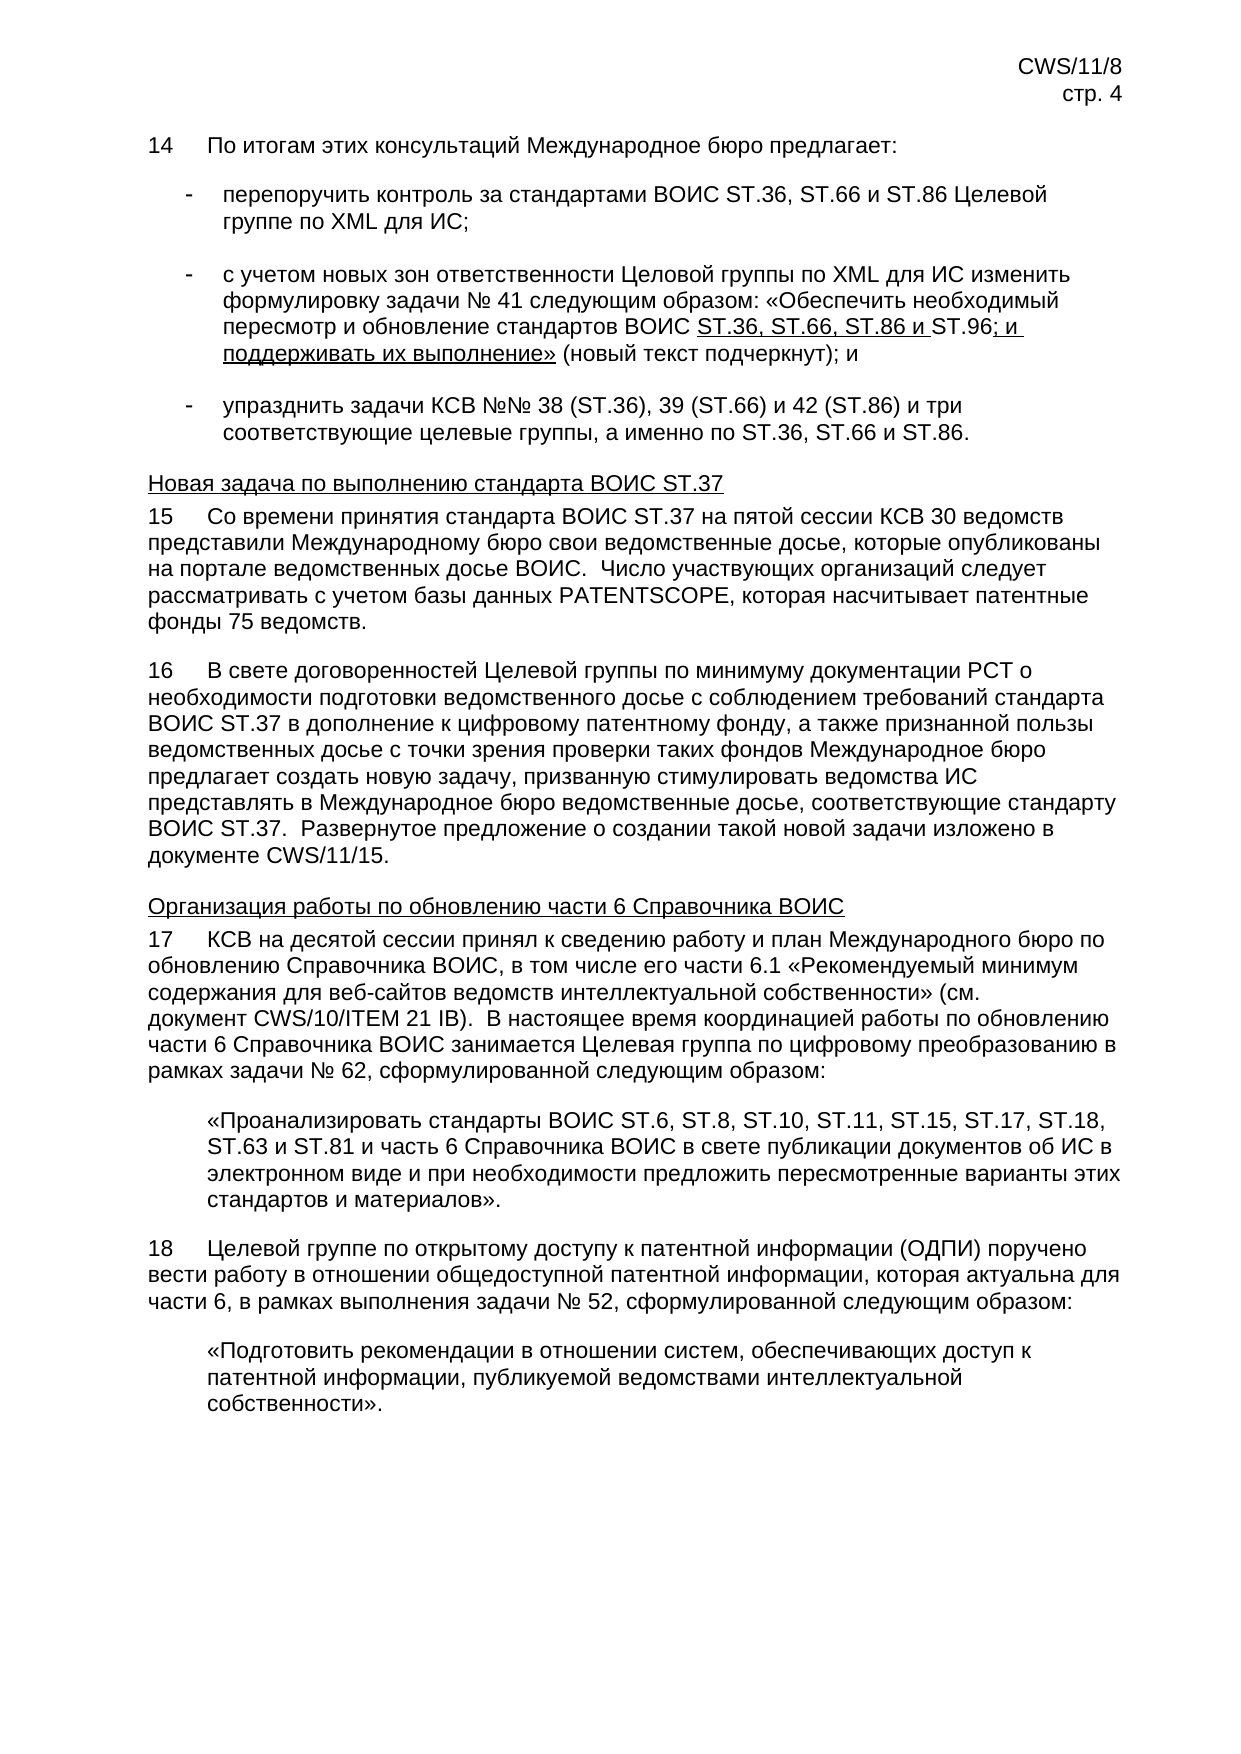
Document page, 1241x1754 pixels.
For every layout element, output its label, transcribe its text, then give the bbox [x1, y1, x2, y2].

text Целевой группе по открытому доступу к патентной информации (ОДПИ) поручено вести работу в отношении общедоступной патентной информации, которая актуальна для части 6, в рамках выполнения задачи № 52, сформулированной следующим образом: [148, 1235, 1122, 1314]
text По итогам этих консультаций Международное бюро предлагает: [148, 132, 1122, 158]
subtitle Организация работы по обновлению части 6 Справочника ВОИС [148, 893, 1122, 919]
list с учетом новых зон ответственности Целовой группы по XML для ИС изменить формулировку задачи № 41 следующим образом: «Обеспечить необходимый пересмотр и обновление стандартов ВОИС ST.36, ST.66, ST.86 и ST.96; и поддерживать их выполнение» (новый текст подчеркнут); и [185, 261, 1122, 366]
text Со времени принятия стандарта ВОИС ST.37 на пятой сессии КСВ 30 ведомств представили Международному бюро свои ведомственные досье, которые опубликованы на портале ведомственных досье ВОИС. Число участвующих организаций следует рассматривать с учетом базы данных PATENTSCOPE, которая насчитывает патентные фонды 75 ведомств. [148, 503, 1122, 634]
text «Подготовить рекомендации в отношении систем, обеспечивающих доступ к патентной информации, публикуемой ведомствами интеллектуальной собственности». [207, 1337, 1122, 1548]
text В свете договоренностей Целевой группы по минимуму документации РСТ о необходимости подготовки ведомственного досье с соблюдением требований стандарта ВОИС ST.37 в дополнение к цифровому патентному фонду, а также признанной пользы ведомственных досье с точки зрения проверки таких фондов Международное бюро предлагает создать новую задачу, призванную стимулировать ведомства ИС представлять в Международное бюро ведомственные досье, соответствующие стандарту ВОИС ST.37. Развернутое предложение о создании такой новой задачи изложено в документе CWS/11/15. [148, 657, 1122, 868]
subtitle Новая задача по выполнению стандарта ВОИС ST.37 [148, 470, 1122, 496]
text «Проанализировать стандарты ВОИС ST.6, ST.8, ST.10, ST.11, ST.15, ST.17, ST.18, ST.63 и ST.81 и часть 6 Справочника ВОИС в свете публикации документов об ИС в электронном виде и при необходимости предложить пересмотренные варианты этих стандартов и материалов». [207, 1107, 1122, 1212]
list перепоручить контроль за стандартами ВОИС ST.36, ST.66 и ST.86 Целевой группе по XML для ИС; [185, 181, 1122, 234]
list упразднить задачи КСВ №№ 38 (ST.36), 39 (ST.66) и 42 (ST.86) и три соответствующие целевые группы, а именно по ST.36, ST.66 и ST.86. [185, 392, 1122, 445]
text КСВ на десятой сессии принял к сведению работу и план Международного бюро по обновлению Справочника ВОИС, в том числе его части 6.1 «Рекомендуемый минимум содержания для веб-сайтов ведомств интеллектуальной собственности» (см. документ CWS/10/ITEM 21 IB). В настоящее время координацией работы по обновлению части 6 Справочника ВОИС занимается Целевая группа по цифровому преобразованию в рамках задачи № 62, сформулированной следующим образом: [148, 926, 1122, 1084]
